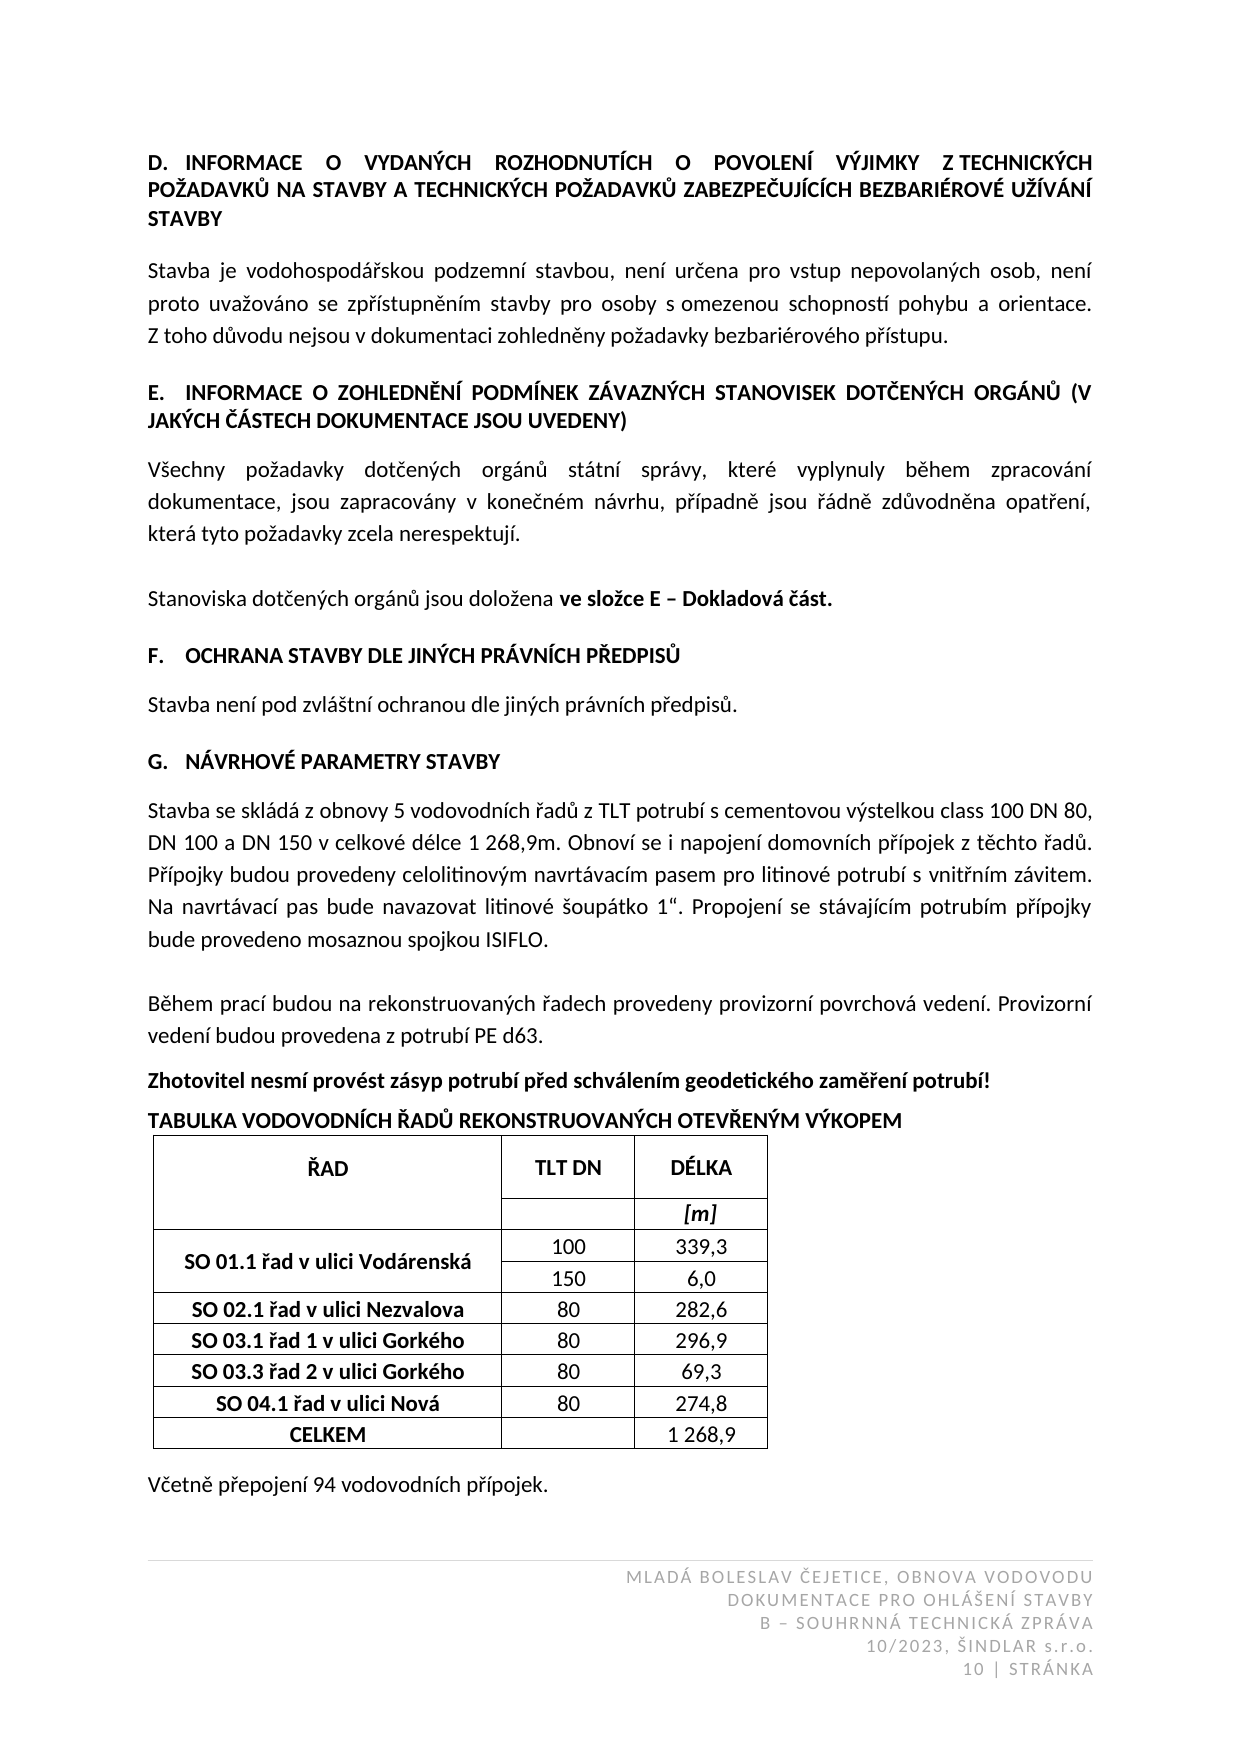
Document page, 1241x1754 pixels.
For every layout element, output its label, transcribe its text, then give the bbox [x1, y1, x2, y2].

table_cell SO 03.1 řad 1 v ulici Gorkého [154, 1324, 501, 1354]
table_header DÉLKA [635, 1136, 767, 1198]
table_cell 274,8 [635, 1387, 767, 1417]
table_cell SO 03.3 řad 2 v ulici Gorkého [154, 1355, 501, 1386]
text Včetně přepojení 94 vodovodních přípojek. [148, 1470, 1093, 1498]
table_cell 150 [502, 1262, 634, 1292]
text Stavba je vodohospodářskou podzemní stavbou, není určena pro vstup nepovolaných osob, není proto uvažováno se zpřístupněním stavby pro osoby s omezenou schopností pohybu a orientace. Z toho důvodu nejsou v dokumentaci zohledněny požadavky bezbariérového přístupu. [148, 257, 1093, 349]
table_cell [502, 1199, 634, 1229]
table_cell 80 [502, 1324, 634, 1354]
table_cell 1 268,9 [635, 1418, 767, 1448]
table_cell 80 [502, 1293, 634, 1323]
text Stanoviska dotčených orgánů jsou doložena ve složce E – Dokladová část. [148, 584, 1093, 612]
table_cell [502, 1418, 634, 1448]
subtitle ochrana stavby dle jiných právních předpisů [148, 641, 1093, 669]
table_header TLT DN [502, 1136, 634, 1198]
table_cell SO 02.1 řad v ulici Nezvalova [154, 1293, 501, 1323]
table_cell 100 [502, 1230, 634, 1261]
table_cell SO 04.1 řad v ulici Nová [154, 1387, 501, 1417]
table_cell 339,3 [635, 1230, 767, 1261]
subtitle návrhové parametry stavby [148, 747, 1093, 775]
table_cell [m] [635, 1199, 767, 1229]
text Stavba se skládá z obnovy 5 vodovodních řadů z TLT potrubí s cementovou výstelkou class 100 DN 80, DN 100 a DN 150 v celkové délce 1 268,9m. Obnoví se i napojení domovních přípojek z těchto řadů. Přípojky budou provedeny celolitinovým navrtávacím pasem pro litinové potrubí s vnitřním závitem. Na navrtávací pas bude navazovat litinové šoupátko 1“. Propojení se stávajícím potrubím přípojky bude provedeno mosaznou spojkou ISIFLO. [148, 796, 1093, 953]
table_cell 296,9 [635, 1324, 767, 1354]
text Stavba není pod zvláštní ochranou dle jiných právních předpisů. [148, 690, 1093, 718]
text Zhotovitel nesmí provést zásyp potrubí před schválením geodetického zaměření potrubí! [148, 1066, 1093, 1094]
table_cell 80 [502, 1355, 634, 1386]
text Tabulka VODOVODNÍCH ŘADŮ REKONSTRUOVANÝCH OTEVŘENÝM VÝKOPEM [148, 1106, 1093, 1134]
table_cell 80 [502, 1387, 634, 1417]
table_cell 69,3 [635, 1355, 767, 1386]
text Během prací budou na rekonstruovaných řadech provedeny provizorní povrchová vedení. Provizorní vedení budou provedena z potrubí PE d63. [148, 989, 1093, 1049]
table_header ŘAD [154, 1136, 501, 1229]
subtitle informace o zohlednění podmínek závazných stanovisek dotčených orgánů (v jakých částech dokumentace jsou uvedeny) [148, 378, 1093, 434]
table_cell SO 01.1 řad v ulici Vodárenská [154, 1230, 501, 1292]
table_cell CELKEM [154, 1418, 501, 1448]
table_cell 6,0 [635, 1262, 767, 1292]
table_cell 282,6 [635, 1293, 767, 1323]
text Všechny požadavky dotčených orgánů státní správy, které vyplynuly během zpracování dokumentace, jsou zapracovány v konečném návrhu, případně jsou řádně zdůvodněna opatření, která tyto požadavky zcela nerespektují. [148, 455, 1093, 547]
subtitle informace o vydaných rozhodnutích o povolení výjimky z technických požadavků na stavby a technických požadavků zabezpečujících bezbariérové užívání stavby [148, 148, 1093, 232]
